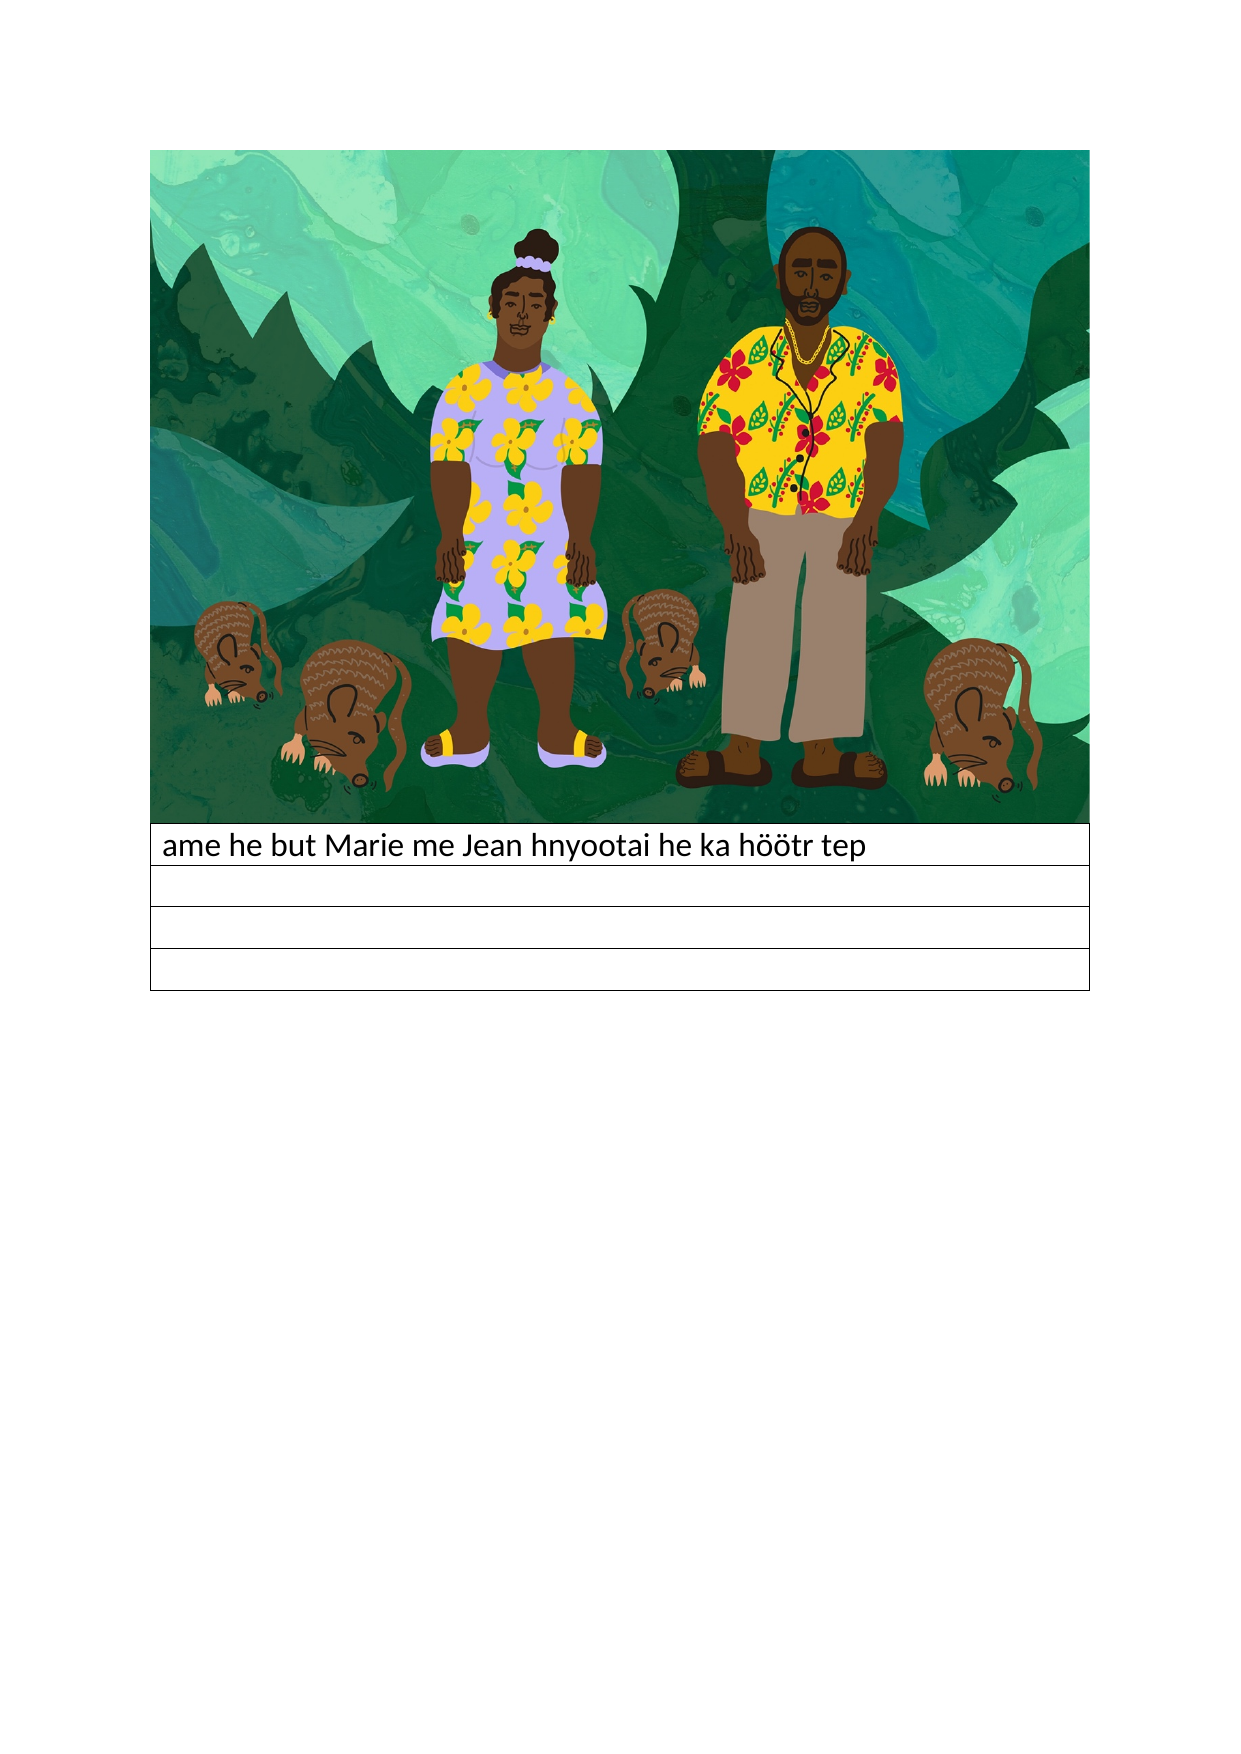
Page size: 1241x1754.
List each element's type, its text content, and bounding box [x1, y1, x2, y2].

table_cell [151, 866, 1089, 906]
table_header ame he but Marie me Jean hnyootai he ka höötr tep [151, 824, 1089, 864]
table_cell [151, 949, 1089, 990]
picture [150, 150, 1090, 823]
table_cell [151, 907, 1089, 948]
